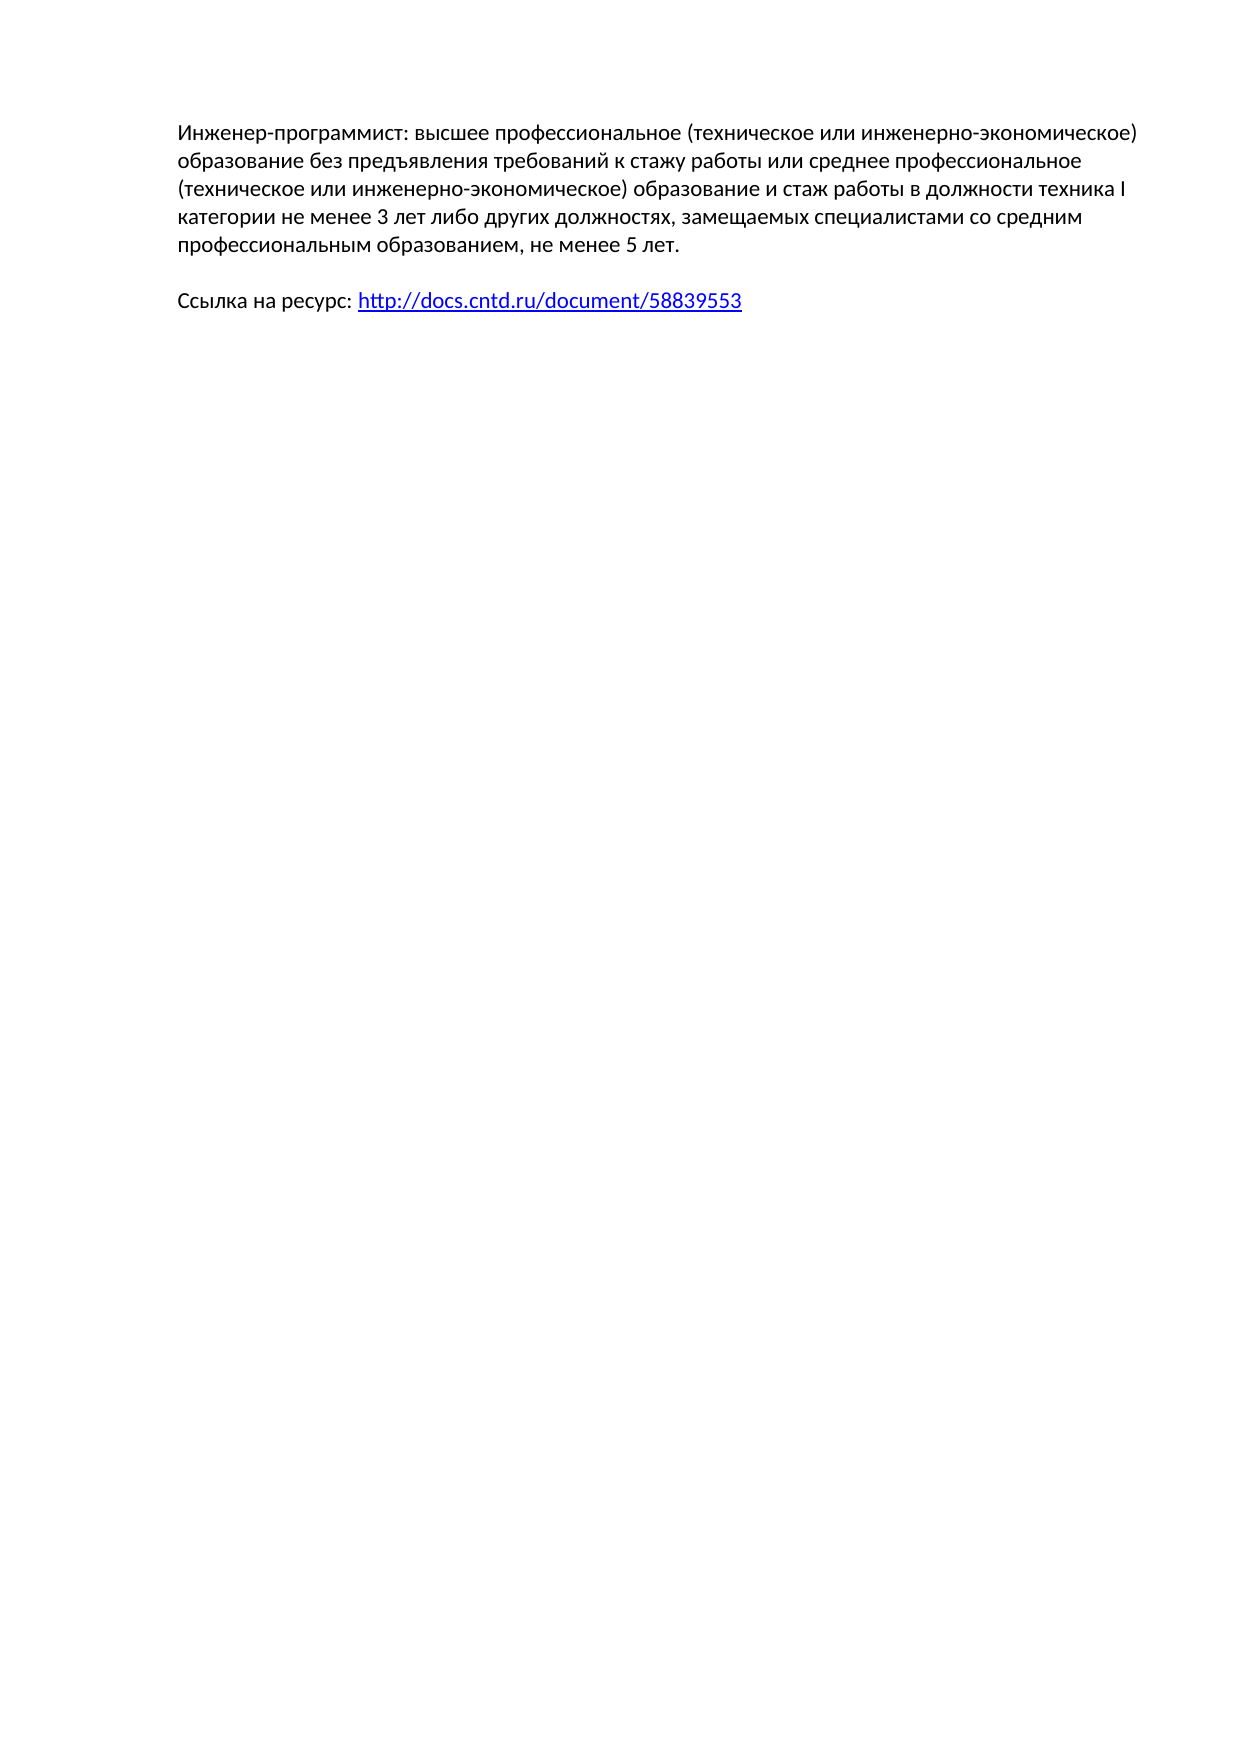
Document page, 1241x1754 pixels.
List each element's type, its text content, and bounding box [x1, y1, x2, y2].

text категории не менее 3 лет либо других должностях, замещаемых специалистами со средним [177, 202, 1152, 230]
text (техническое или инженерно-экономическое) образование и стаж работы в должности техника I [177, 174, 1152, 202]
text профессиональным образованием, не менее 5 лет. Ссылка на ресурс: http://docs.cntd.ru/document/58839553 [177, 230, 1152, 314]
text образование без предъявления требований к стажу работы или среднее профессиональное [177, 146, 1152, 174]
text Инженер-программист: высшее профессиональное (техническое или инженерно-экономическое) [177, 118, 1152, 146]
